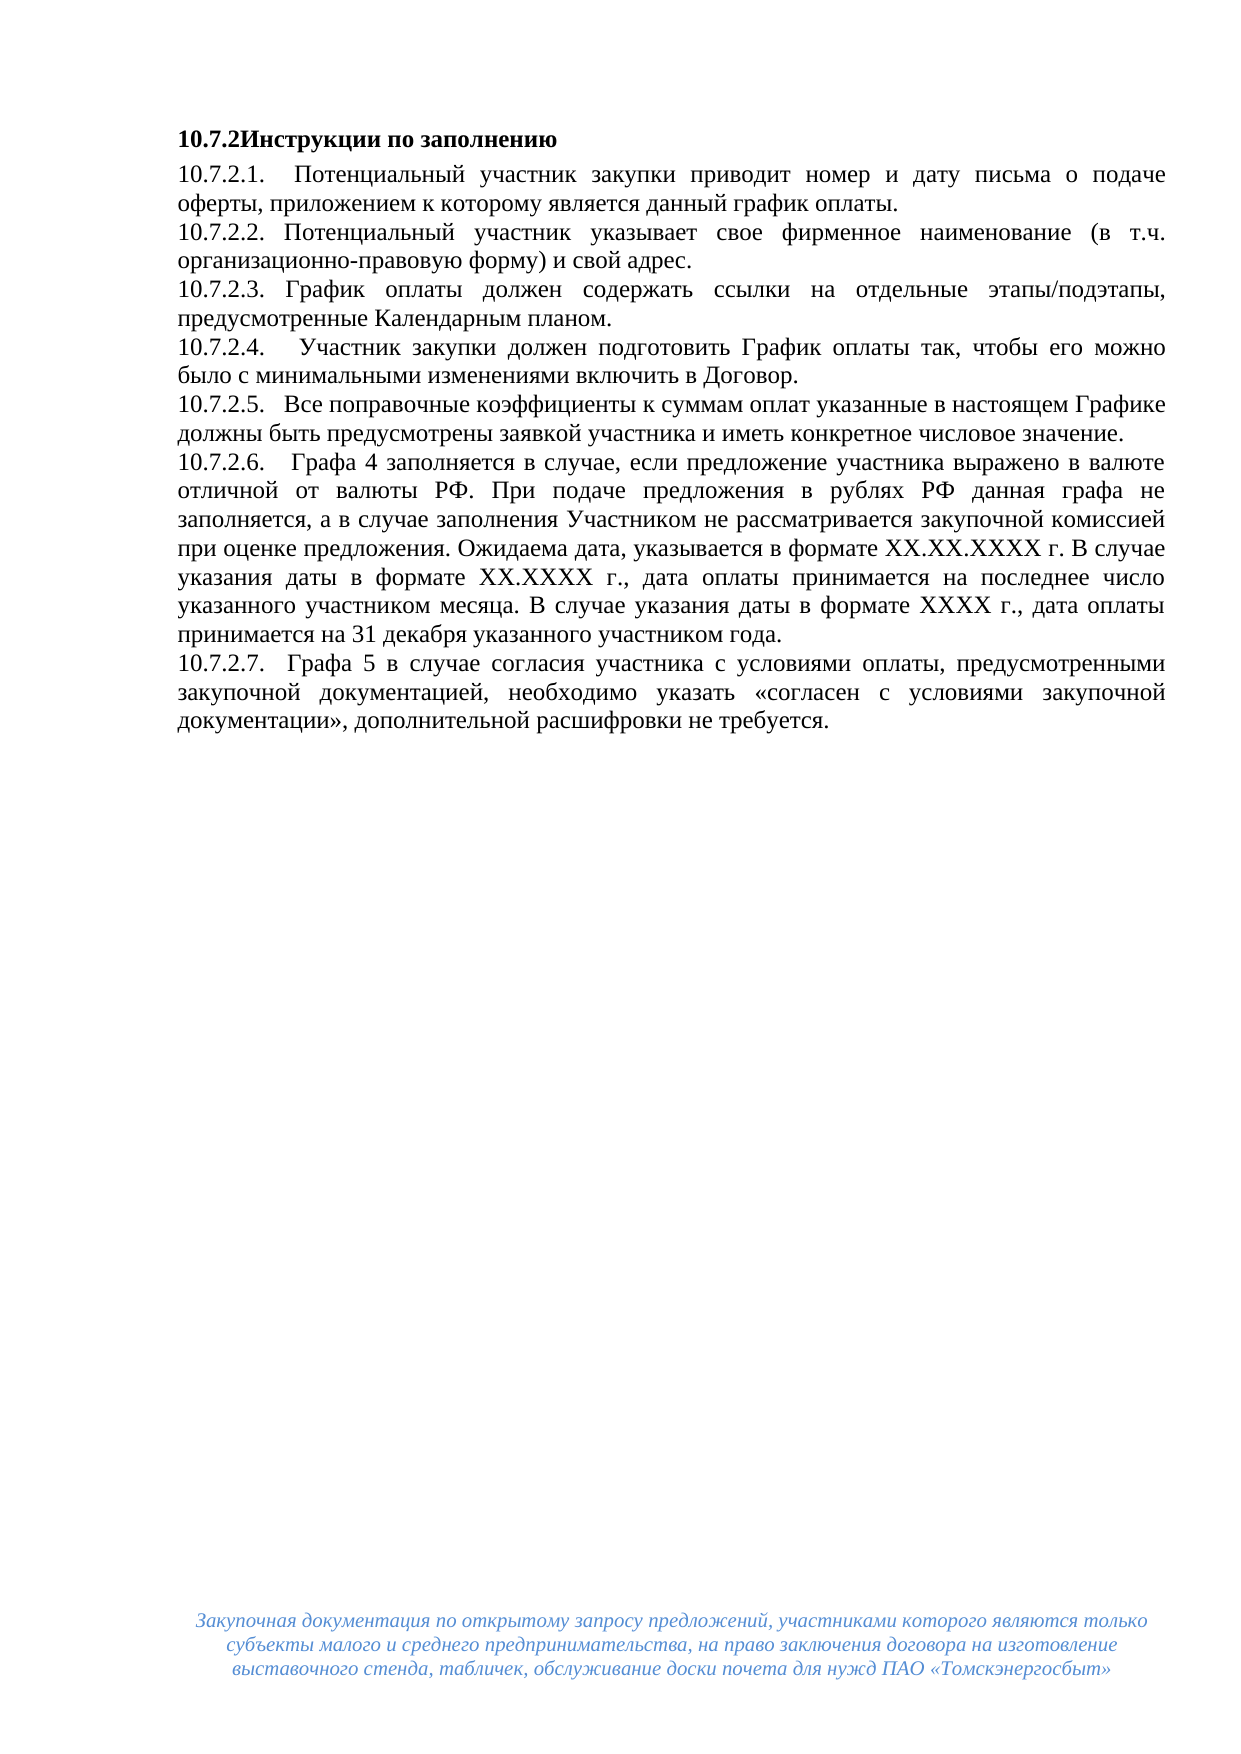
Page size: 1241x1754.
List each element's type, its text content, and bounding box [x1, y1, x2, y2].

text 10.7.2.6. Графа 4 заполняется в случае, если предложение участника выражено в валюте отличной от валюты РФ. При подаче предложения в рублях РФ данная графа не заполняется, а в случае заполнения Участником не рассматривается закупочной комиссией при оценке предложения. Ожидаема дата, указывается в формате XX.XX.XXXX г. В случае указания даты в формате XX.XXXX г., дата оплаты принимается на последнее число указанного участником месяца. В случае указания даты в формате XXXX г., дата оплаты принимается на 31 декабря указанного участником года. [177, 447, 1167, 648]
text 10.7.2Инструкции по заполнению [177, 124, 1167, 153]
text 10.7.2.4. Участник закупки должен подготовить График оплаты так, чтобы его можно было с минимальными изменениями включить в Договор. [177, 332, 1167, 389]
text 10.7.2.7. Графа 5 в случае согласия участника с условиями оплаты, предусмотренными закупочной документацией, необходимо указать «согласен с условиями закупочной документации», дополнительной расшифровки не требуется. [177, 648, 1167, 734]
text 10.7.2.1. Потенциальный участник закупки приводит номер и дату письма о подаче оферты, приложением к которому является данный график оплаты. [177, 159, 1167, 217]
text 10.7.2.5. Все поправочные коэффициенты к суммам оплат указанные в настоящем Графике должны быть предусмотрены заявкой участника и иметь конкретное числовое значение. [177, 389, 1167, 447]
text 10.7.2.2. Потенциальный участник указывает свое фирменное наименование (в т.ч. организационно-правовую форму) и свой адрес. [177, 217, 1167, 274]
text 10.7.2.3. График оплаты должен содержать ссылки на отдельные этапы/подэтапы, предусмотренные Календарным планом. [177, 274, 1167, 332]
